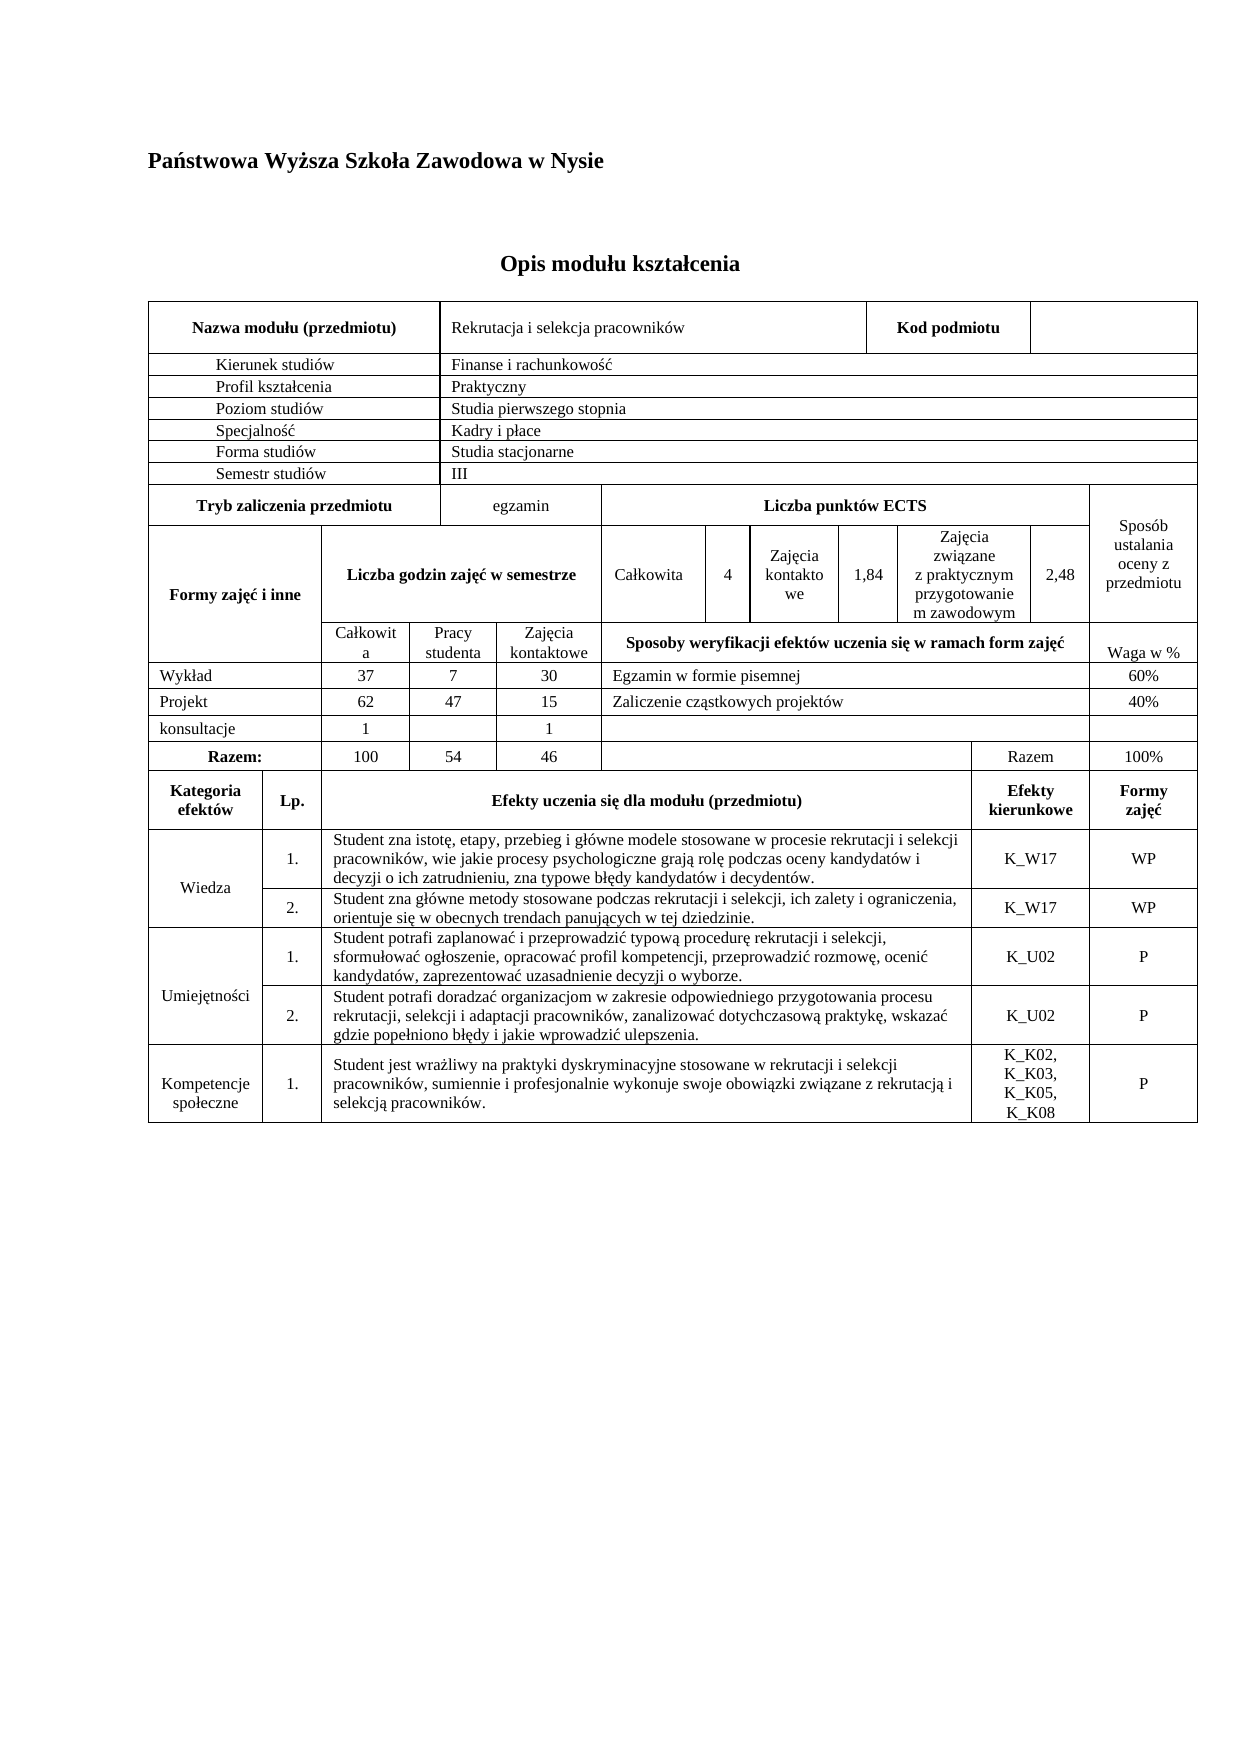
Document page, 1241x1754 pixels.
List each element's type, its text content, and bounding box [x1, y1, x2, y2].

table_cell Efekty uczenia się dla modułu (przedmiotu) [322, 771, 971, 829]
table_cell 40% [1090, 689, 1197, 715]
table_cell 46 [497, 742, 601, 770]
table_cell Wiedza [149, 830, 262, 927]
table_cell Studia pierwszego stopnia [441, 398, 1197, 418]
table_cell Finanse i rachunkowość [441, 354, 1197, 375]
table_cell 1. [263, 830, 321, 887]
table_cell 60% [1090, 663, 1197, 688]
table_cell Zajęcia kontaktowe [751, 526, 838, 622]
table_cell egzamin [441, 485, 601, 525]
table_cell [602, 742, 971, 770]
table_cell Kategoria efektów [149, 771, 262, 829]
table_cell Semestr studiów [149, 463, 439, 484]
table_cell 47 [410, 689, 496, 715]
table_cell Waga w % [1090, 623, 1197, 662]
table_cell Formy zajęć [1090, 771, 1197, 829]
table_header Rekrutacja i selekcja pracowników [441, 302, 866, 353]
table_cell Tryb zaliczenia przedmiotu [149, 485, 440, 525]
table_cell WP [1090, 889, 1197, 927]
table_cell 1,84 [839, 526, 897, 622]
table_cell Student zna główne metody stosowane podczas rekrutacji i selekcji, ich zalety i ograniczenia, orientuje się w obecnych trendach panujących w tej dziedzinie. [322, 889, 971, 927]
table_cell Efekty kierunkowe [972, 771, 1089, 829]
table_cell Umiejętności [149, 928, 262, 1044]
text Opis modułu kształcenia [148, 250, 1093, 276]
table_cell Studia stacjonarne [441, 441, 1197, 462]
table_cell Razem: [149, 742, 321, 770]
table_cell Projekt [149, 689, 321, 715]
table_cell 7 [410, 663, 496, 688]
table_cell Forma studiów [149, 441, 439, 462]
table_cell Praktyczny [441, 376, 1197, 397]
table_cell 37 [322, 663, 409, 688]
table_cell P [1090, 1045, 1197, 1122]
table_cell P [1090, 986, 1197, 1044]
table_cell 30 [497, 663, 601, 688]
text Państwowa Wyższa Szkoła Zawodowa w Nysie [148, 148, 1093, 174]
table_cell Specjalność [149, 420, 439, 440]
table_cell 100% [1090, 742, 1197, 770]
table_cell K_W17 [972, 889, 1089, 927]
table_cell [410, 716, 496, 741]
table_cell 100 [322, 742, 409, 770]
table_cell [1090, 716, 1197, 741]
table_header [1031, 302, 1197, 353]
table_cell Student jest wrażliwy na praktyki dyskryminacyjne stosowane w rekrutacji i selekcji pracowników, sumiennie i profesjonalnie wykonuje swoje obowiązki związane z rekrutacją i selekcją pracowników. [322, 1045, 971, 1122]
table_cell Razem [972, 742, 1089, 770]
table_cell [602, 716, 1089, 741]
table_cell K_U02 [972, 928, 1089, 985]
table_cell Lp. [263, 771, 321, 829]
table_cell K_K02, K_K03, K_K05, K_K08 [972, 1045, 1089, 1122]
table_cell Pracy studenta [410, 623, 496, 662]
table_cell 2. [263, 889, 321, 927]
table_cell WP [1090, 830, 1197, 887]
table_header Nazwa modułu (przedmiotu) [149, 302, 439, 353]
table_cell 15 [497, 689, 601, 715]
table_cell 54 [410, 742, 496, 770]
table_cell 62 [322, 689, 409, 715]
table_cell Sposób ustalania oceny z przedmiotu [1090, 485, 1197, 622]
table_cell Poziom studiów [149, 398, 439, 418]
table_cell 2,48 [1031, 526, 1089, 622]
table_cell Profil kształcenia [149, 376, 439, 397]
table_cell Formy zajęć i inne [149, 526, 321, 662]
table_cell Liczba punktów ECTS [602, 485, 1089, 525]
table_cell Kompetencje społeczne [149, 1045, 262, 1122]
table_cell III [441, 463, 1197, 484]
table_cell Zajęcia kontaktowe [497, 623, 601, 662]
table_cell Student zna istotę, etapy, przebieg i główne modele stosowane w procesie rekrutacji i selekcji pracowników, wie jakie procesy psychologiczne grają rolę podczas oceny kandydatów i decyzji o ich zatrudnieniu, zna typowe błędy kandydatów i decydentów. [322, 830, 971, 887]
table_cell Liczba godzin zajęć w semestrze [322, 526, 601, 622]
table_cell 1. [263, 928, 321, 985]
table_cell 4 [706, 526, 749, 622]
table_cell konsultacje [149, 716, 321, 741]
table_cell 2. [263, 986, 321, 1044]
table_cell P [1090, 928, 1197, 985]
table_cell Całkowita [322, 623, 409, 662]
table_cell 1 [322, 716, 409, 741]
table_cell Zaliczenie cząstkowych projektów [602, 689, 1089, 715]
table_cell Egzamin w formie pisemnej [602, 663, 1089, 688]
table_cell Zajęcia związane z praktycznym przygotowaniem zawodowym [898, 526, 1030, 622]
table_cell Student potrafi zaplanować i przeprowadzić typową procedurę rekrutacji i selekcji, sformułować ogłoszenie, opracować profil kompetencji, przeprowadzić rozmowę, ocenić kandydatów, zaprezentować uzasadnienie decyzji o wyborze. [322, 928, 971, 985]
table_cell Całkowita [602, 526, 705, 622]
table_cell 1. [263, 1045, 321, 1122]
table_cell 1 [497, 716, 601, 741]
table_cell K_U02 [972, 986, 1089, 1044]
table_cell Kierunek studiów [149, 354, 439, 375]
table_cell K_W17 [972, 830, 1089, 887]
table_cell Kadry i płace [441, 420, 1197, 440]
table_cell Student potrafi doradzać organizacjom w zakresie odpowiedniego przygotowania procesu rekrutacji, selekcji i adaptacji pracowników, zanalizować dotychczasową praktykę, wskazać gdzie popełniono błędy i jakie wprowadzić ulepszenia. [322, 986, 971, 1044]
table_header Kod podmiotu [867, 302, 1030, 353]
table_cell Sposoby weryfikacji efektów uczenia się w ramach form zajęć [602, 623, 1089, 662]
table_cell Wykład [149, 663, 321, 688]
